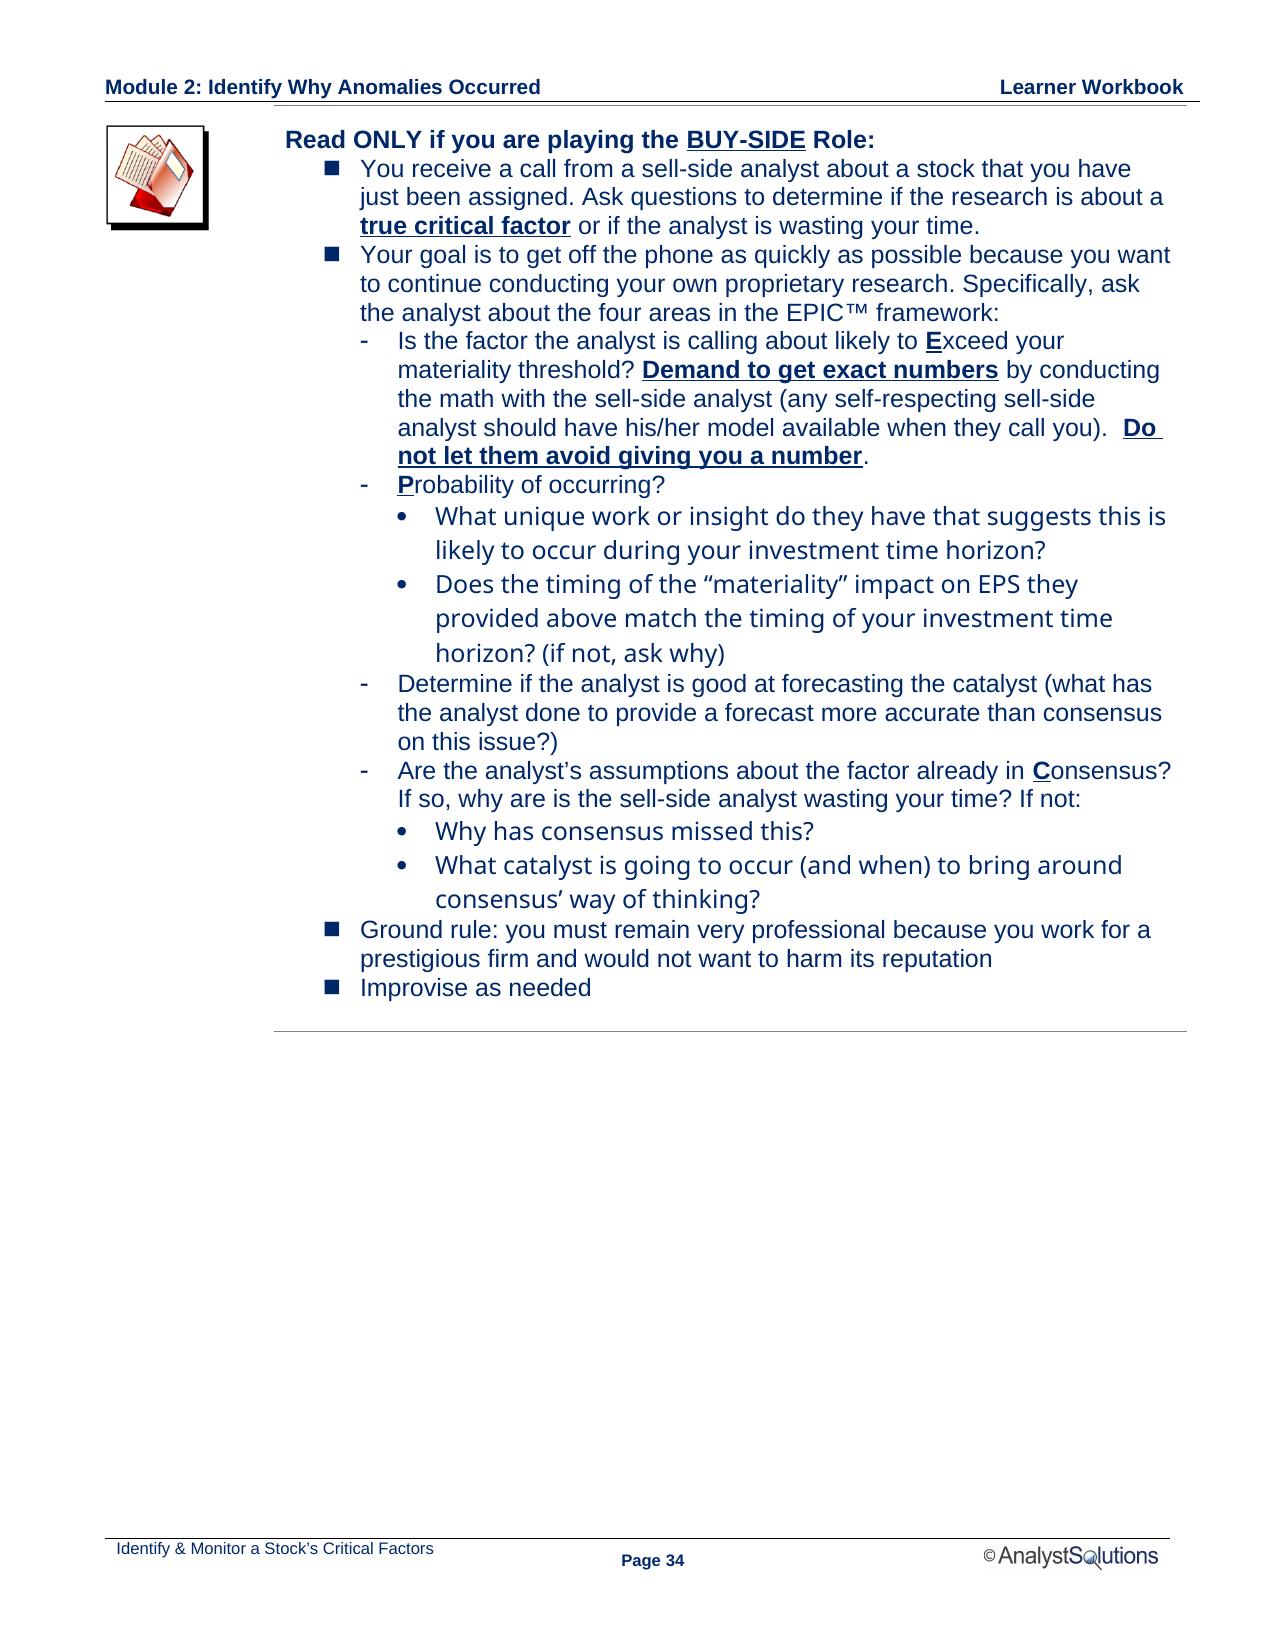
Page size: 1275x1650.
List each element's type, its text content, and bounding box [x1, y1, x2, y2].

table_header Read ONLY if you are playing the BUY-SIDE Role: You receive a call from a sell-side analyst about a stock that you have just been assigned. Ask questions to determine if the research is about a true critical factor or if the analyst is wasting your time. Your goal is to get off the phone as quickly as possible because you want to continue conducting your own proprietary research. Specifically, ask the analyst about the four areas in the EPIC™ framework: Is the factor the analyst is calling about likely to Exceed your materiality threshold? Demand to get exact numbers by conducting the math with the sell-side analyst (any self-respecting sell-side analyst should have his/her model available when they call you). Do not let them avoid giving you a number. Probability of occurring? What unique work or insight do they have that suggests this is likely to occur during your investment time horizon? Does the timing of the “materiality” impact on EPS they provided above match the timing of your investment time horizon? (if not, ask why) Determine if the analyst is good at forecasting the catalyst (what has the analyst done to provide a forecast more accurate than consensus on this issue?) Are the analyst’s assumptions about the factor already in Consensus? If so, why are is the sell-side analyst wasting your time? If not: Why has consensus missed this? What catalyst is going to occur (and when) to bring around consensus’ way of thinking? Ground rule: you must remain very professional because you work for a prestigious firm and would not want to harm its reputation Improvise as needed [274, 106, 1187, 1031]
picture [983, 1545, 1159, 1571]
table_header [94, 105, 273, 1031]
picture [105, 124, 213, 233]
